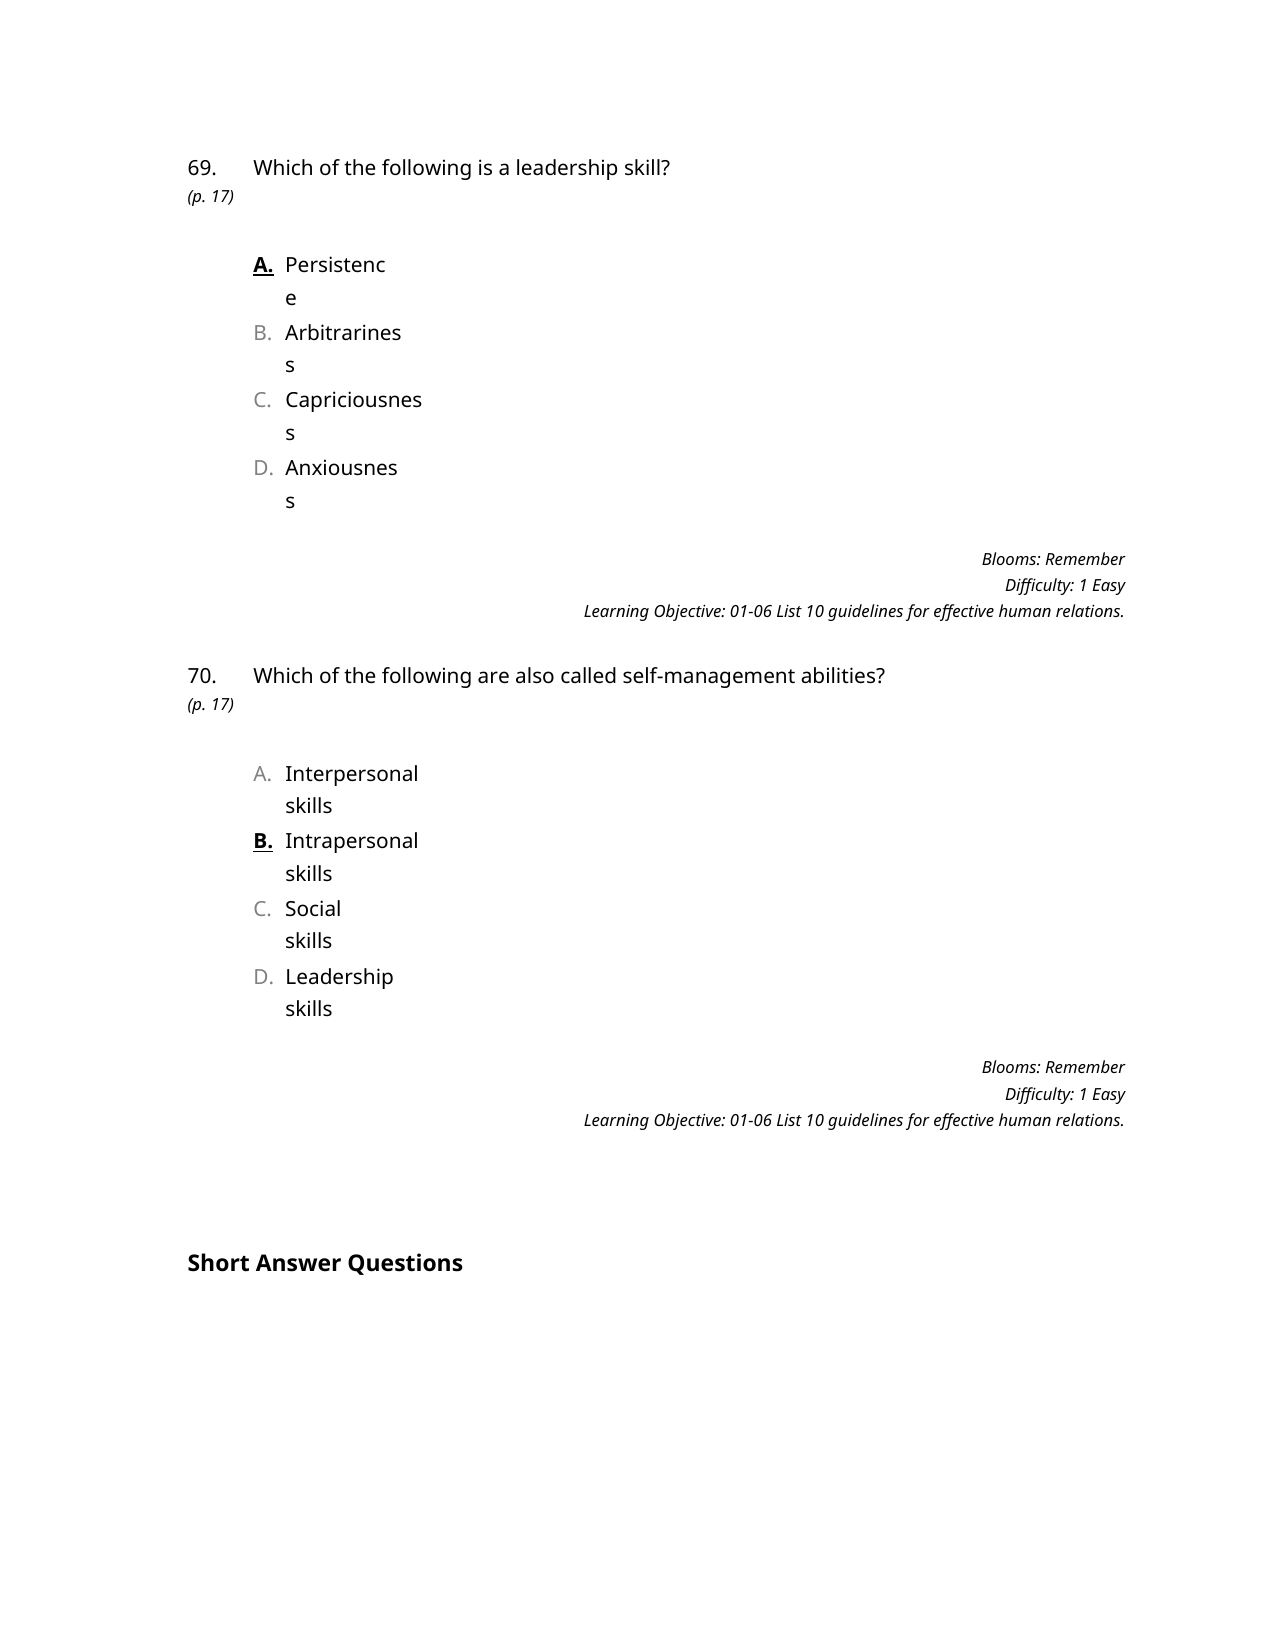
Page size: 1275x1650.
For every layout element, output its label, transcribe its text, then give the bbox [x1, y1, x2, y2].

table_header Blooms: Remember Difficulty: 1 Easy Learning Objective: 01-06 List 10 guidelines for effective human relations. [188, 548, 1125, 658]
table_header 70. (p. 17) [188, 661, 253, 1027]
table_header Blooms: Remember Difficulty: 1 Easy Learning Objective: 01-06 List 10 guidelines for effective human relations. [188, 1056, 1125, 1167]
table_header 69. (p. 17) [188, 153, 253, 518]
table_header Which of the following is a leadership skill? [253, 153, 1125, 518]
table_header Which of the following are also called self-management abilities? [253, 661, 1125, 1027]
text Short Answer Questions [187, 1221, 1125, 1314]
